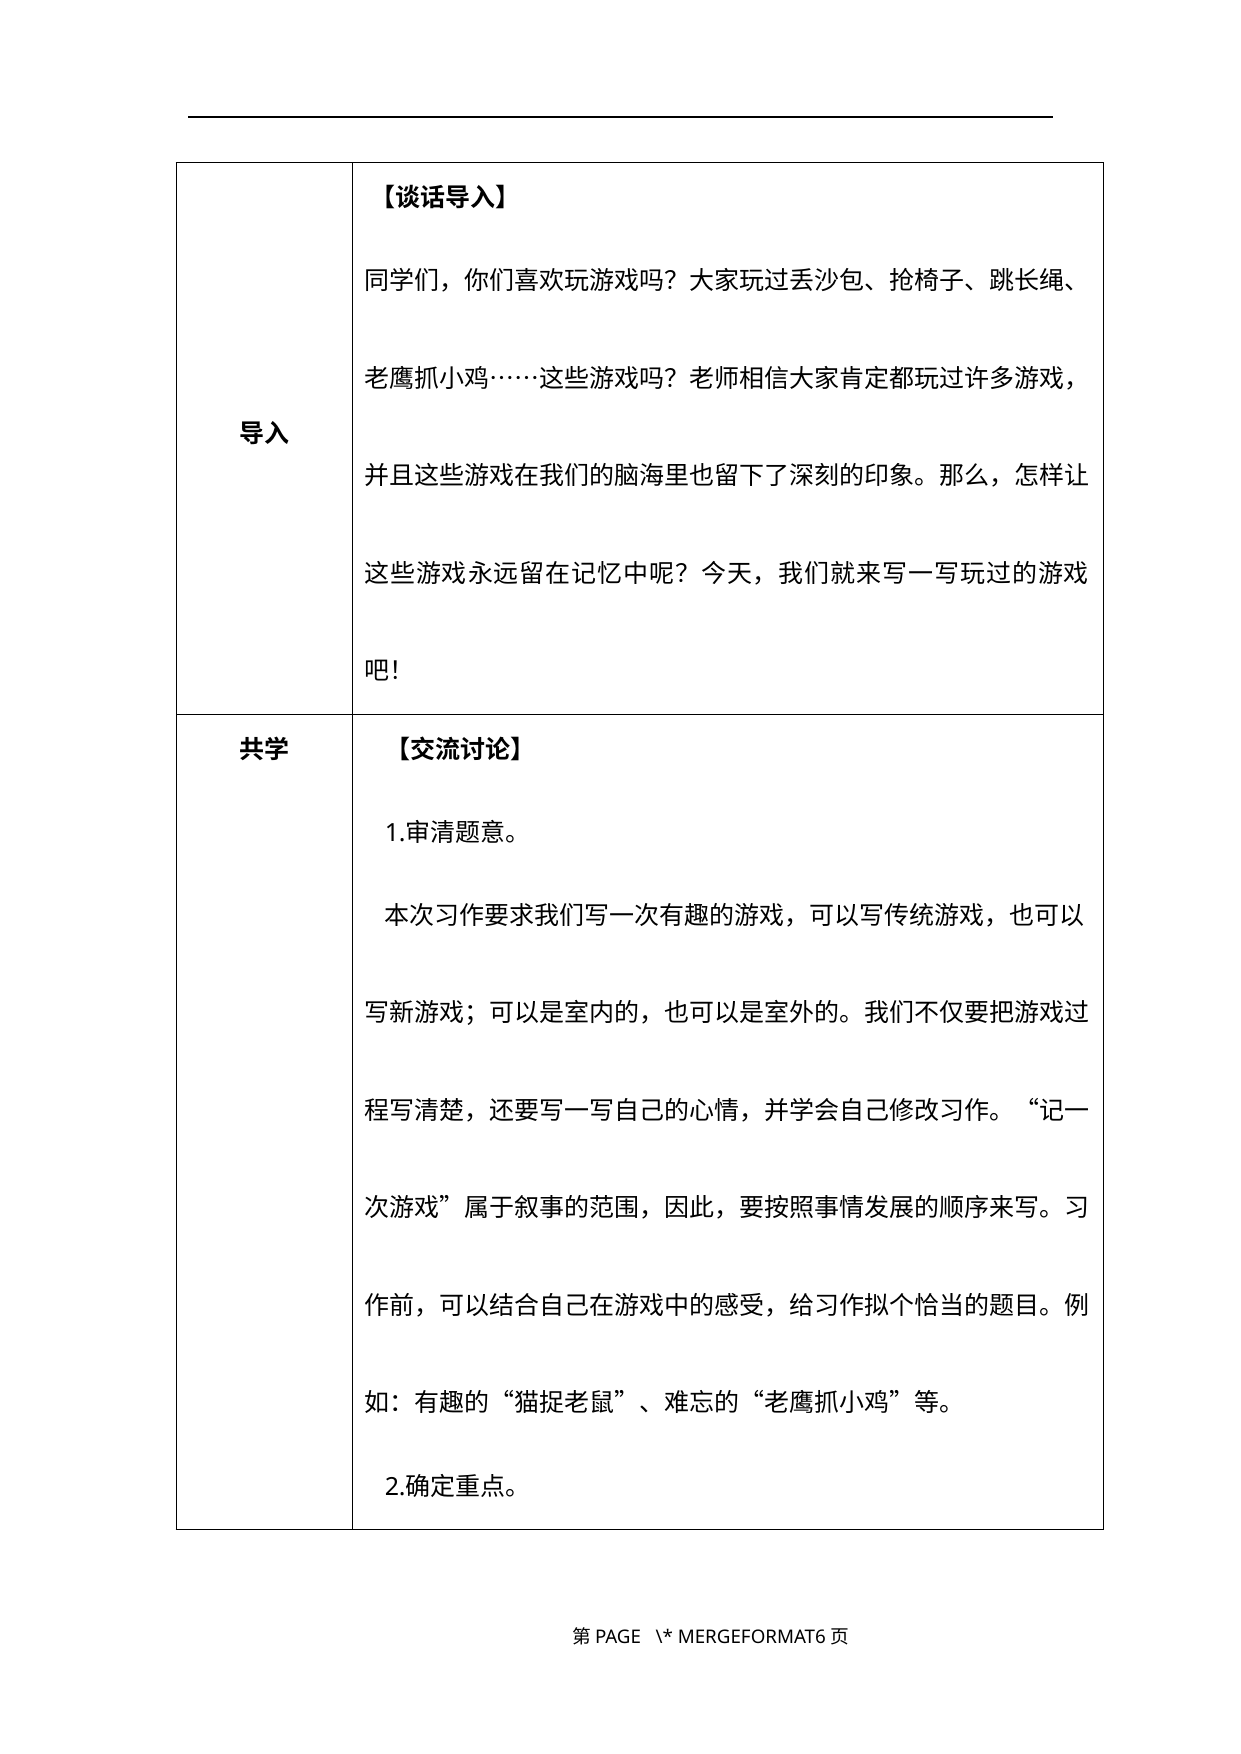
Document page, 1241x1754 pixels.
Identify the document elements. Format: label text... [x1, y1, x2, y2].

table_cell 共学 [177, 715, 352, 1529]
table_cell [353, 715, 1103, 1529]
table_cell 【谈话导入】 同学们，你们喜欢玩游戏吗？大家玩过丢沙包、抢椅子、跳长绳、老鹰抓小鸡……这些游戏吗？老师相信大家肯定都玩过许多游戏，并且这些游戏在我们的脑海里也留下了深刻的印象。那么，怎样让这些游戏永远留在记忆中呢？今天，我们就来写一写玩过的游戏吧！ [353, 163, 1103, 714]
table_cell 导入 [177, 163, 352, 714]
